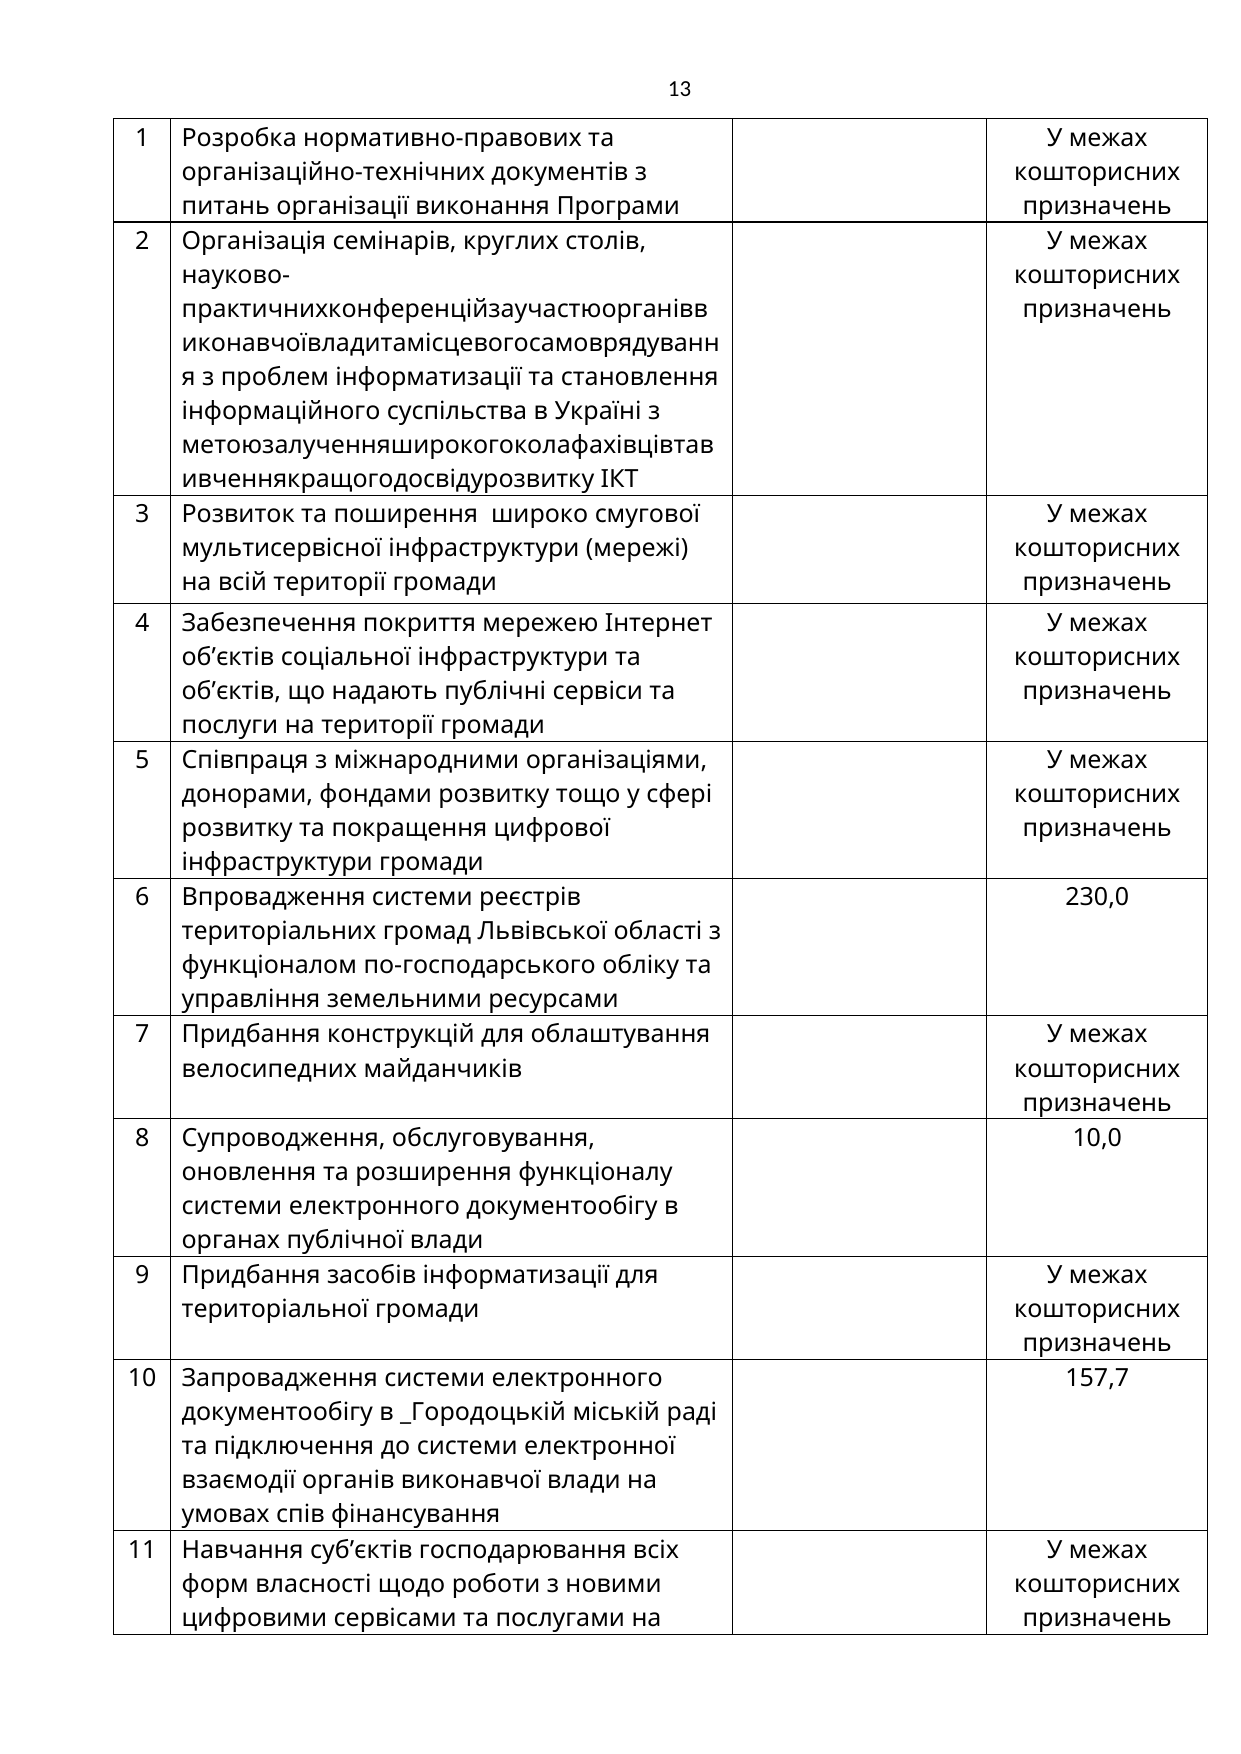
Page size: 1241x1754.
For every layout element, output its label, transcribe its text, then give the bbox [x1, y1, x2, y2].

table_cell У межах кошторисних призначень [987, 119, 1207, 221]
table_cell 10 [114, 1360, 170, 1530]
table_cell [733, 1531, 986, 1633]
table_cell [733, 1119, 986, 1256]
table_cell Придбання конструкцій для облаштування велосипедних майданчиків [171, 1016, 732, 1118]
table_cell У межах кошторисних призначень [987, 1016, 1207, 1118]
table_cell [171, 1531, 732, 1633]
table_cell Впровадження системи реєстрів територіальних громад Львівської області з функціоналом по-господарського обліку та управління земельними ресурсами [171, 879, 732, 1015]
table_cell Організація семінарів, круглих столів, науково-практичнихконференційзаучастюорганіввиконавчоївладитамісцевогосамоврядування з проблем інформатизації та становлення інформаційного суспільства в Україні з метоюзалученняширокогоколафахівцівтавивченнякращогодосвідурозвитку ІКТ [171, 223, 732, 495]
table_cell [733, 1360, 986, 1530]
table_cell 6 [114, 879, 170, 1015]
table_cell 4 [114, 604, 170, 741]
table_cell 230,0 [987, 879, 1207, 1015]
table_cell 7 [114, 1016, 170, 1118]
table_cell Придбання засобів інформатизації для територіальної громади [171, 1257, 732, 1359]
table_cell 1 [114, 119, 170, 221]
table_cell [733, 119, 986, 221]
table_cell Розвиток та поширення широко смугової мультисервісної інфраструктури (мережі) на всій території громади [171, 496, 732, 603]
table_cell 11 [114, 1531, 170, 1633]
table_cell 157,7 [987, 1360, 1207, 1530]
table_cell У межах кошторисних призначень [987, 604, 1207, 741]
table_cell Забезпечення покриття мережею Інтернет об’єктів соціальної інфраструктури та об’єктів, що надають публічні сервіси та послуги на території громади [171, 604, 732, 741]
table_cell Розробка нормативно-правових та організаційно-технічних документів з питань організації виконання Програми [171, 119, 732, 221]
table_cell У межах кошторисних призначень [987, 742, 1207, 878]
table_cell У межах кошторисних призначень [987, 223, 1207, 495]
table_cell Запровадження системи електронного документообігу в _Городоцькій міській раді та підключення до системи електронної взаємодії органів виконавчої влади на умовах спів фінансування [171, 1360, 732, 1530]
table_cell [733, 879, 986, 1015]
table_cell 10,0 [987, 1119, 1207, 1256]
table_cell [733, 223, 986, 495]
table_cell Супроводження, обслуговування, оновлення та розширення функціоналу системи електронного документообігу в органах публічної влади [171, 1119, 732, 1256]
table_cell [987, 1531, 1207, 1633]
table_cell Співпраця з міжнародними організаціями, донорами, фондами розвитку тощо у сфері розвитку та покращення цифрової інфраструктури громади [171, 742, 732, 878]
table_cell 9 [114, 1257, 170, 1359]
table_cell [733, 1257, 986, 1359]
table_cell [733, 742, 986, 878]
table_cell У межах кошторисних призначень [987, 496, 1207, 603]
table_cell У межах кошторисних призначень [987, 1257, 1207, 1359]
table_cell [733, 496, 986, 603]
table_cell 2 [114, 223, 170, 495]
table_cell 5 [114, 742, 170, 878]
table_cell 3 [114, 496, 170, 603]
table_cell [733, 1016, 986, 1118]
table_cell 8 [114, 1119, 170, 1256]
table_cell [733, 604, 986, 741]
